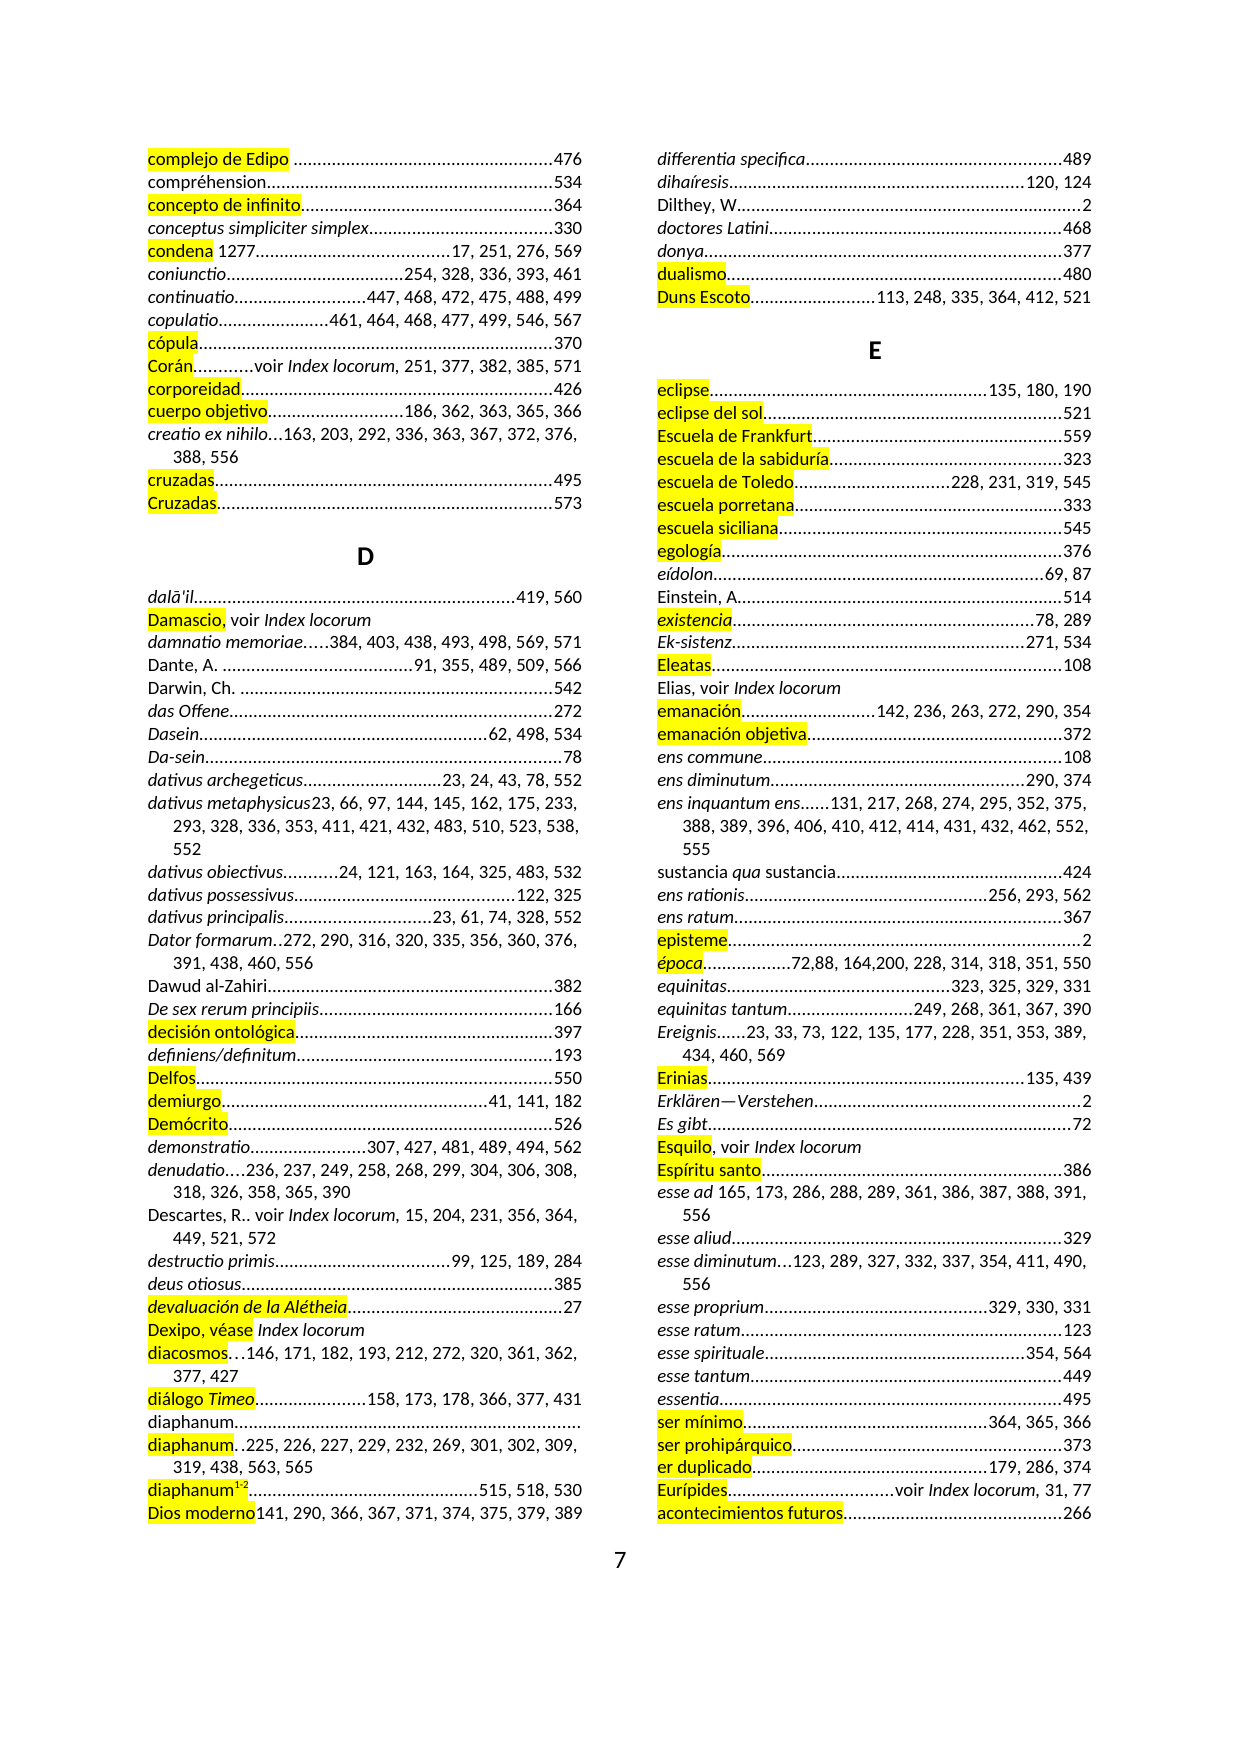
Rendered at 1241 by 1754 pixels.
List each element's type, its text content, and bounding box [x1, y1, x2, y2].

text Espíritu santo 386 [761, 1158, 1093, 1181]
text Eleatas 108 [657, 653, 1093, 676]
text emanación objetiva 372 [807, 722, 1093, 745]
text creatio ex nihilo 163, 203, 292, 336, 363, 367, 372, 376, 388, 556 [148, 423, 583, 468]
text Erklären—Verstehen 2 [657, 1089, 1093, 1112]
text ens commune 108 [657, 745, 1093, 768]
text acontecimientos futuros 266 [843, 1501, 1093, 1524]
text Einstein, A. 514 [657, 585, 1093, 608]
text esse ad 165, 173, 286, 288, 289, 361, 386, 387, 388, 391, 556 [657, 1181, 1093, 1226]
text Erinias 135, 439 [707, 1066, 1093, 1089]
text dativus metaphysicus 23, 66, 97, 144, 145, 162, 175, 233, 293, 328, 336, 353, 411, 421, 432, 483, 510, 523, 538, 552 [148, 791, 583, 860]
text continuatio 447, 468, 472, 475, 488, 499 [148, 285, 583, 308]
text escuela siciliana 545 [778, 516, 1093, 539]
text esse ratum 123 [657, 1318, 1093, 1341]
text escuela de la sabiduría 323 [829, 447, 1093, 470]
text existencia 78, 289 [732, 608, 1093, 631]
text Eurípides voir Index locorum, 31, 77 [657, 1478, 1093, 1501]
text escuela porretana 333 [794, 493, 1093, 516]
subtitle E [657, 333, 1093, 366]
text copulatio 461, 464, 468, 477, 499, 546, 567 [148, 308, 583, 331]
text demiurgo 41, 141, 182 [221, 1089, 583, 1112]
text dativus principalis 23, 61, 74, 328, 552 [148, 906, 583, 928]
text Dilthey, W. 2 [657, 193, 1093, 216]
text esse proprium 329, 330, 331 [657, 1295, 1093, 1318]
text dativus possessivus 122, 325 [148, 883, 583, 906]
text concepto de infinito 364 [148, 193, 583, 216]
text er duplicado 179, 286, 374 [752, 1456, 1093, 1478]
text devaluación de la Alétheia 27 [347, 1295, 583, 1318]
text Dexipo, véase Index locorum [253, 1318, 583, 1341]
text Dawud al-Zahiri 382 [148, 974, 583, 997]
text diaphanum 225, 226, 227, 229, 232, 269, 301, 302, 309, 319, 438, 563, 565 [148, 1433, 583, 1478]
text Dator formarum 272, 290, 316, 320, 335, 356, 360, 376, 391, 438, 460, 556 [148, 928, 583, 974]
text dualismo 480 [726, 262, 1093, 285]
text Escuela de Frankfurt 559 [812, 424, 1093, 447]
text eclipse 135, 180, 190 [657, 378, 1093, 401]
text ens rationis 256, 293, 562 [657, 883, 1093, 906]
text dihaíresis 120, 124 [657, 171, 1093, 193]
text condena 1277 17, 251, 276, 569 [213, 239, 583, 262]
text equinitas 323, 325, 329, 331 [657, 974, 1093, 997]
text eídolon 69, 87 [657, 562, 1093, 585]
text esse diminutum 123, 289, 327, 332, 337, 354, 411, 490, 556 [657, 1249, 1093, 1295]
text corporeidad 426 [241, 377, 583, 400]
text diaphanum1-2 515, 518, 530 [148, 1478, 583, 1501]
text conceptus simpliciter simplex 330 [148, 216, 583, 239]
text De sex rerum principiis 166 [148, 997, 583, 1020]
text Ek-sistenz 271, 534 [657, 631, 1093, 653]
text donya 377 [657, 239, 1093, 262]
text Cruzadas 573 [217, 491, 583, 514]
text episteme 2 [657, 928, 1093, 951]
text complejo de Edipo 476 [289, 148, 583, 171]
text ser mínimo 364, 365, 366 [743, 1410, 1093, 1433]
text ser prohipárquico 373 [792, 1433, 1093, 1456]
text cópula 370 [198, 331, 583, 354]
text Demócrito 526 [228, 1112, 583, 1135]
text dativus archegeticus 23, 24, 43, 78, 552 [148, 768, 583, 791]
text dalā'il 419, 560 [148, 585, 583, 608]
text cruzadas 495 [148, 468, 583, 491]
text doctores Latini 468 [657, 216, 1093, 239]
text Descartes, R. voir Index locorum, 15, 204, 231, 356, 364, 449, 521, 572 [148, 1203, 583, 1249]
text Darwin, Ch. . 542 [148, 676, 583, 699]
text escuela de Toledo 228, 231, 319, 545 [794, 470, 1093, 493]
text demonstratio 307, 427, 481, 489, 494, 562 [148, 1135, 583, 1158]
text Dios moderno 141, 290, 366, 367, 371, 374, 375, 379, 389 [255, 1501, 583, 1524]
subtitle D [148, 539, 583, 572]
text destructio primis 99, 125, 189, 284 [148, 1249, 583, 1272]
text esse aliud 329 [657, 1226, 1093, 1249]
text damnatio memoriae 384, 403, 438, 493, 498, 569, 571 [148, 631, 583, 653]
text Es gibt 72 [657, 1112, 1093, 1135]
text equinitas tantum 249, 268, 361, 367, 390 [657, 997, 1093, 1020]
text ens inquantum ens 131, 217, 268, 274, 295, 352, 375, 388, 389, 396, 406, 410, 412, 414, 431, 432, 462, 552, 555 [657, 791, 1093, 860]
text deus otiosus 385 [148, 1272, 583, 1295]
text Corán voir Index locorum, 251, 377, 382, 385, 571 [193, 354, 583, 377]
text ens ratum 367 [657, 906, 1093, 928]
text denudatio 236, 237, 249, 258, 268, 299, 304, 306, 308, 318, 326, 358, 365, 390 [148, 1158, 583, 1203]
text Da-sein 78 [148, 745, 583, 768]
text Dasein 62, 498, 534 [148, 722, 583, 745]
text esse spirituale 354, 564 [657, 1341, 1093, 1364]
text cuerpo objetivo 186, 362, 363, 365, 366 [268, 400, 583, 423]
text Damascio, voir Index locorum [226, 608, 583, 631]
text Delfos 550 [196, 1066, 583, 1089]
text definiens/definitum 193 [148, 1043, 583, 1066]
text das Offene 272 [148, 699, 583, 722]
text Ereignis 23, 33, 73, 122, 135, 177, 228, 351, 353, 389, 434, 460, 569 [657, 1020, 1093, 1066]
text eclipse del sol 521 [763, 401, 1093, 424]
text Duns Escoto 113, 248, 335, 364, 412, 521 [750, 285, 1093, 308]
text differentia specifica 489 [657, 148, 1093, 171]
text época 72,88, 164,200, 228, 314, 318, 351, 550 [703, 951, 1093, 974]
text dativus obiectivus 24, 121, 163, 164, 325, 483, 532 [148, 860, 583, 883]
text diaphanum [148, 1410, 583, 1433]
text compréhension 534 [148, 171, 583, 193]
text esse tantum 449 [657, 1364, 1093, 1387]
text ens diminutum 290, 374 [657, 768, 1093, 791]
text emanación 142, 236, 263, 272, 290, 354 [741, 699, 1093, 722]
text essentia 495 [657, 1387, 1093, 1410]
text coniunctio 254, 328, 336, 393, 461 [148, 262, 583, 285]
text Esquilo, voir Index locorum [712, 1135, 1093, 1158]
text diálogo Timeo 158, 173, 178, 366, 377, 431 [255, 1387, 583, 1410]
text sustancia qua sustancia 424 [657, 860, 1093, 883]
text Dante, A. . 91, 355, 489, 509, 566 [148, 653, 583, 676]
text diacosmos 146, 171, 182, 193, 212, 272, 320, 361, 362, 377, 427 [148, 1341, 583, 1387]
text egología 376 [721, 539, 1093, 562]
text decisión ontológica 397 [295, 1020, 583, 1043]
text Elias, voir Index locorum [657, 676, 1093, 699]
